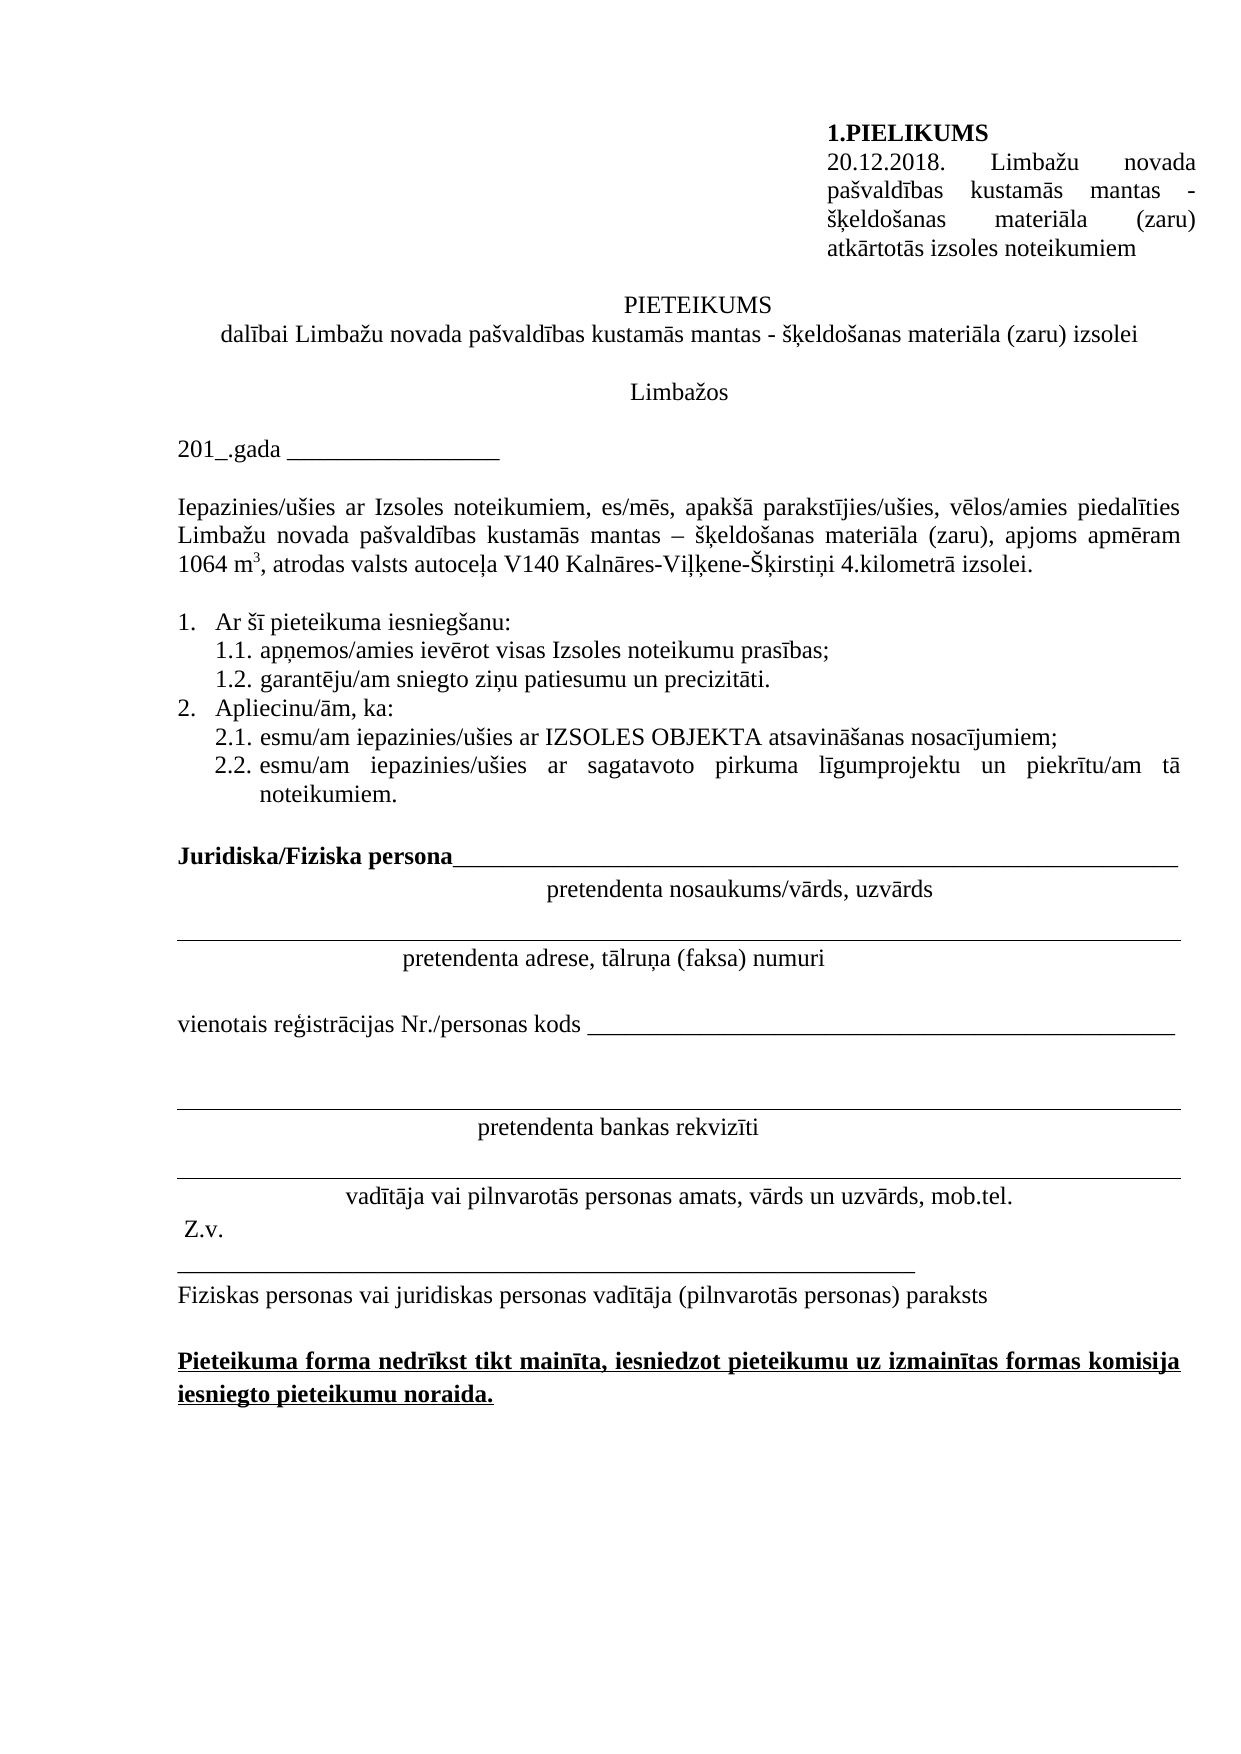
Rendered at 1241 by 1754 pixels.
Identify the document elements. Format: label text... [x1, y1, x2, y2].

list garantēju/am sniegto ziņu patiesumu un precizitāti. [215, 664, 1181, 693]
text Pieteikuma forma nedrīkst tikt mainīta, iesniedzot pieteikumu uz izmainītas formas komisija iesniegto pieteikumu noraida. [177, 1372, 1181, 1408]
text 201_.gada _________________ [177, 434, 1181, 463]
text Z.v. ___________________________________________________________ [177, 1214, 1181, 1276]
list esmu/am iepazinies/ušies ar IZSOLES OBJEKTA atsavināšanas nosacījumiem; [215, 722, 1181, 751]
list apņemos/amies ievērot visas Izsoles noteikumu prasības; [215, 636, 1181, 664]
list Apliecinu/ām, ka: [177, 693, 1181, 722]
text Juridiska/Fiziska persona__________________________________________________________ [177, 841, 1181, 870]
list Ar šī pieteikuma iesniegšanu: [177, 607, 1181, 636]
text Pieteikuma forma nedrīkst tikt mainīta, iesniedzot pieteikumu uz izmainītas formas komisija iesniegto pieteikumu noraida. [177, 1346, 1181, 1371]
text Iepazinies/ušies ar Izsoles noteikumiem, es/mēs, apakšā parakstījies/ušies, vēlos/amies piedalīties Limbažu novada pašvaldības kustamās mantas – šķeldošanas materiāla (zaru), apjoms apmēram 1064 m3, atrodas valsts autoceļa V140 Kalnāres-Viļķene-Šķirstiņi 4.kilometrā izsolei. [177, 492, 1181, 578]
text dalībai Limbažu novada pašvaldības kustamās mantas - šķeldošanas materiāla (zaru) izsolei [177, 319, 1181, 348]
text 1.pielikums [827, 118, 1196, 147]
text vadītāja vai pilnvarotās personas amats, vārds un uzvārds, mob.tel. [177, 1179, 1181, 1209]
text pretendenta adrese, tālruņa (faksa) numuri [177, 941, 1181, 972]
text pretendenta bankas rekvizīti [177, 1110, 1181, 1140]
text vienotais reģistrācijas Nr./personas kods _______________________________________________ [177, 1009, 1181, 1038]
text Fiziskas personas vai juridiskas personas vadītāja (pilnvarotās personas) paraksts [177, 1280, 1181, 1308]
text 20.12.2018. Limbažu novada pašvaldības kustamās mantas -šķeldošanas materiāla (zaru) atkārtotās izsoles noteikumiem [827, 147, 1196, 262]
text pieteikums [214, 291, 1181, 319]
text pretendenta nosaukums/vārds, uzvārds [177, 874, 1181, 903]
list esmu/am iepazinies/ušies ar sagatavoto pirkuma līgumprojektu un piekrītu/am tā noteikumiem. [214, 751, 1181, 808]
text Limbažos [177, 377, 1181, 406]
